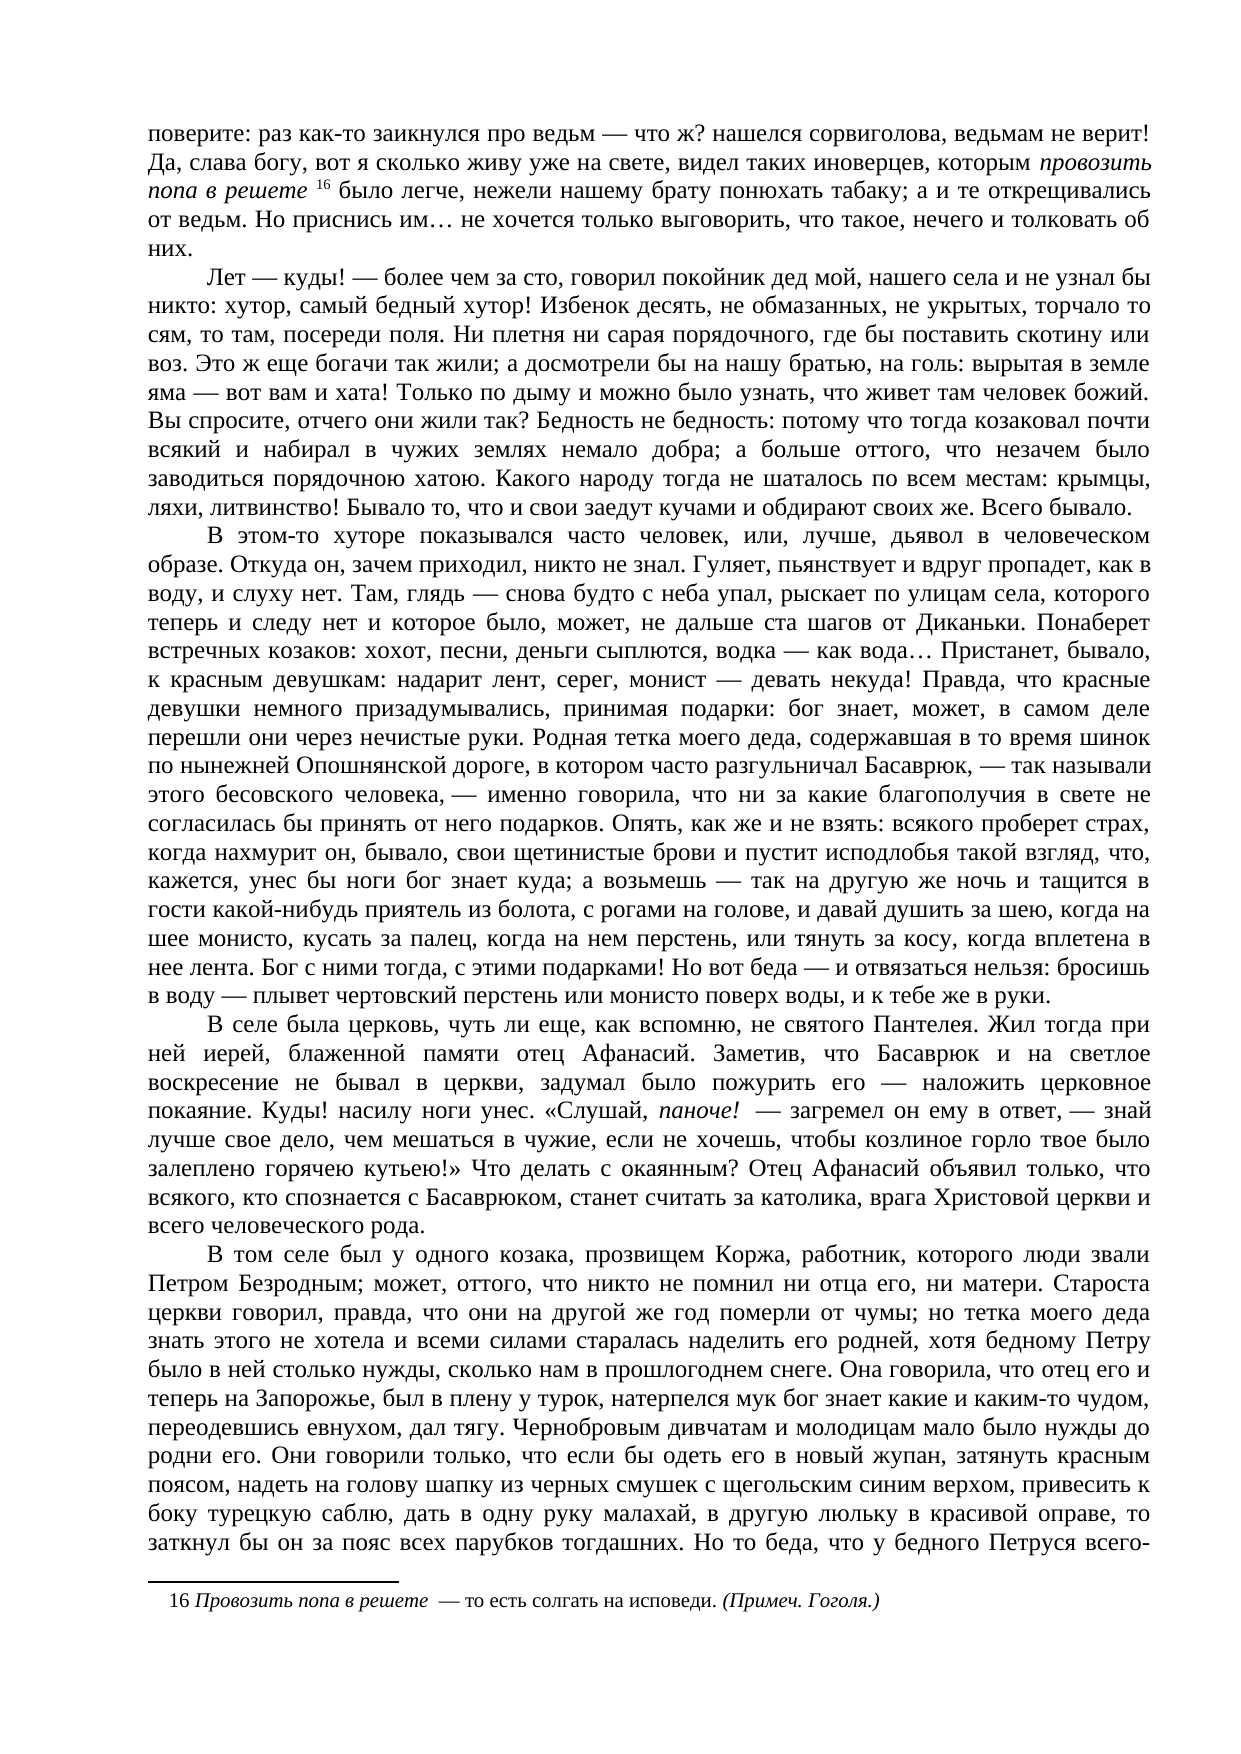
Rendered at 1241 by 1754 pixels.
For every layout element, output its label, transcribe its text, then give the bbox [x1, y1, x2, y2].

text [148, 1239, 1152, 1556]
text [148, 118, 1152, 262]
text В этом-то хуторе показывался часто человек, или, лучше, дьявол в человеческом образе. Откуда он, зачем приходил, никто не знал. Гуляет, пьянствует и вдруг пропадет, как в воду, и слуху нет. Там, глядь — снова будто с неба упал, рыскает по улицам села, которого теперь и следу нет и которое было, может, не дальше ста шагов от Диканьки. Понаберет встречных козаков: хохот, песни, деньги сыплются, водка — как вода… Пристанет, бывало, к красным девушкам: надарит лент, серег, монист — девать некуда! Правда, что красные девушки немного призадумывались, принимая подарки: бог знает, может, в самом деле перешли они через нечистые руки. Родная тетка моего деда, содержавшая в то время шинок по нынежней Опошнянской дороге, в котором часто разгульничал Басаврюк, — так называли этого бесовского человека, — именно говорила, что ни за какие благополучия в свете не согласилась бы принять от него подарков. Опять, как же и не взять: всякого проберет страх, когда нахмурит он, бывало, свои щетинистые брови и пустит исподлобья такой взгляд, что, кажется, унес бы ноги бог знает куда; а возьмешь — так на другую же ночь и тащится в гости какой-нибудь приятель из болота, с рогами на голове, и давай душить за шею, когда на шее монисто, кусать за палец, когда на нем перстень, или тянуть за косу, когда вплетена в нее лента. Бог с ними тогда, с этими подарками! Но вот беда — и отвязаться нельзя: бросишь в воду — плывет чертовский перстень или монисто поверх воды, и к тебе же в руки. [148, 521, 1152, 1009]
text В селе была церковь, чуть ли еще, как вспомню, не святого Пантелея. Жил тогда при ней иерей, блаженной памяти отец Афанасий. Заметив, что Басаврюк и на светлое воскресение не бывал в церкви, задумал было пожурить его — наложить церковное покаяние. Куды! насилу ноги унес. «Слушай, паноче! — загремел он ему в ответ, — знай лучше свое дело, чем мешаться в чужие, если не хочешь, чтобы козлиное горло твое было залеплено горячею кутьею!» Что делать с окаянным? Отец Афанасий объявил только, что всякого, кто спознается с Басаврюком, станет считать за католика, врага Христовой церкви и всего человеческого рода. [148, 1009, 1152, 1239]
text Лет — куды! — более чем за сто, говорил покойник дед мой, нашего села и не узнал бы никто: хутор, самый бедный хутор! Избенок десять, не обмазанных, не укрытых, торчало то сям, то там, посереди поля. Ни плетня ни сарая порядочного, где бы поставить скотину или воз. Это ж еще богачи так жили; а досмотрели бы на нашу братью, на голь: вырытая в земле яма — вот вам и хата! Только по дыму и можно было узнать, что живет там человек божий. Вы спросите, отчего они жили так? Бедность не бедность: потому что тогда козаковал почти всякий и набирал в чужих землях немало добра; а больше оттого, что незачем было заводиться порядочною хатою. Какого народу тогда не шаталось по всем местам: крымцы, ляхи, литвинство! Бывало то, что и свои заедут кучами и обдирают своих же. Всего бывало. [148, 262, 1152, 521]
